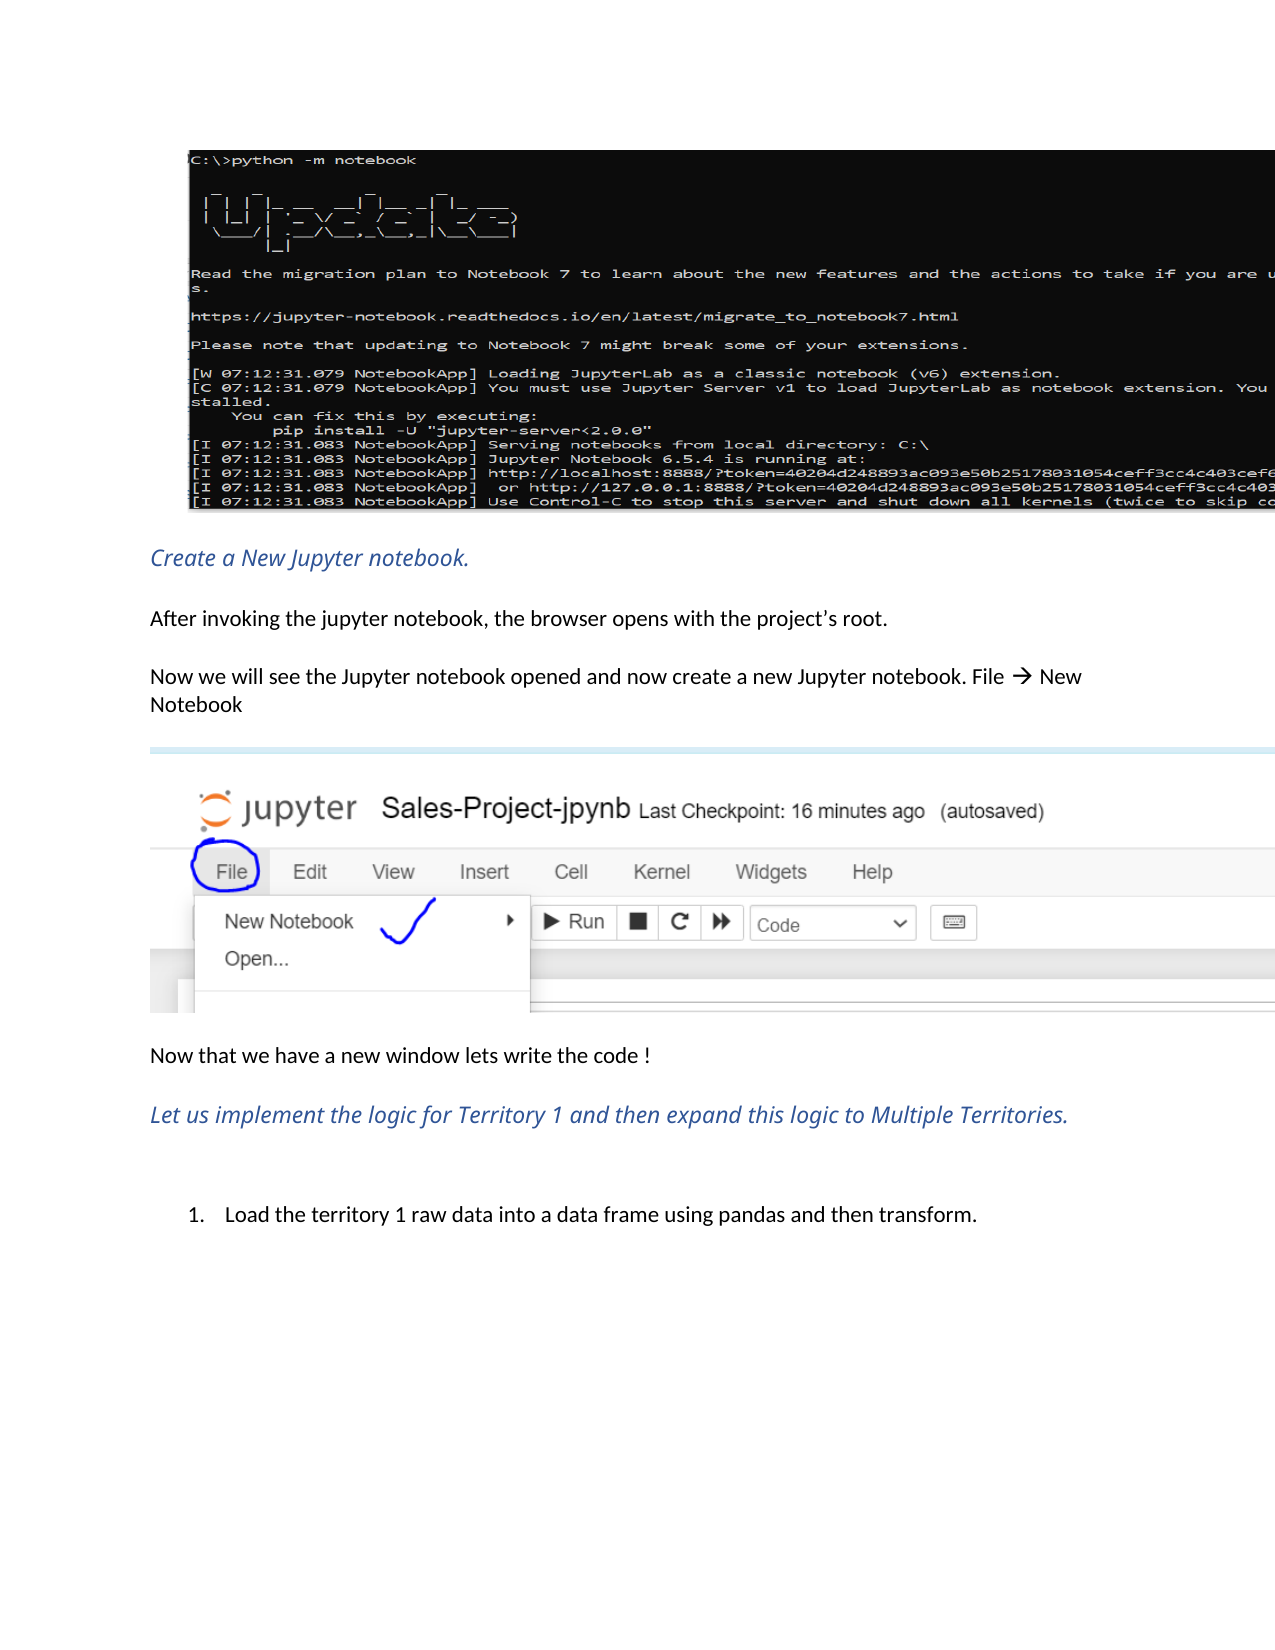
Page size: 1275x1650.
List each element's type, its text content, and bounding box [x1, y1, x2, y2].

subtitle Let us implement the logic for Territory 1 and then expand this logic to Multiple Territories. [150, 1099, 1125, 1130]
text Now we will see the Jupyter notebook opened and now create a new Jupyter notebook. File New Notebook [150, 662, 1125, 718]
list Load the territory 1 raw data into a data frame using pandas and then transform. [187, 1200, 1125, 1228]
picture [187, 150, 1275, 513]
text Now that we have a new window lets write the code ! [150, 1042, 1125, 1070]
text After invoking the jupyter notebook, the browser opens with the project’s root. [150, 604, 1125, 633]
subtitle Create a New Jupyter notebook. [150, 542, 1125, 573]
picture [150, 747, 1275, 1013]
